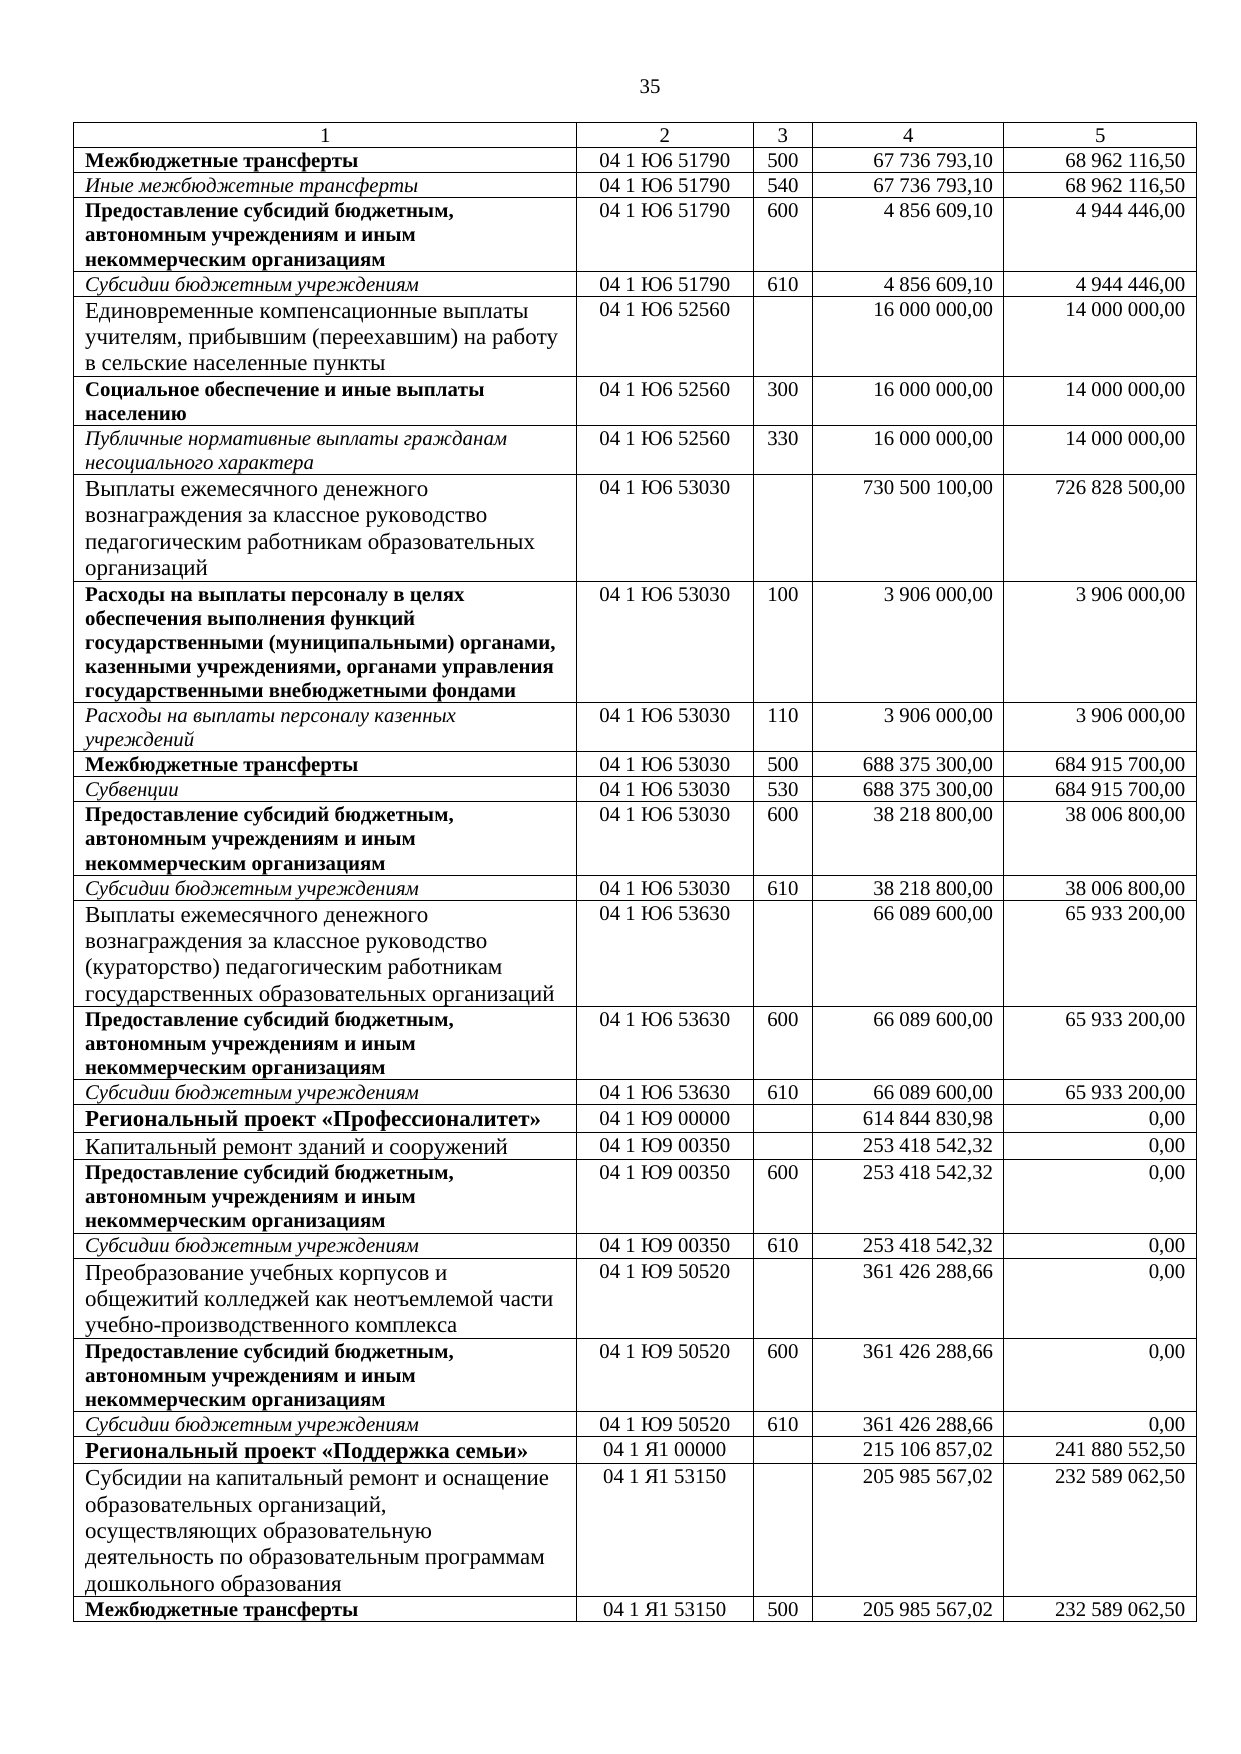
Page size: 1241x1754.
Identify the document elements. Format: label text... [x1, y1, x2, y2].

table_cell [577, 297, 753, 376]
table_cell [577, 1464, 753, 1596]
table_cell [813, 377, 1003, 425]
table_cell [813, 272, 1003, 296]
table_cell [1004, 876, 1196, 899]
table_header 2 [577, 123, 753, 147]
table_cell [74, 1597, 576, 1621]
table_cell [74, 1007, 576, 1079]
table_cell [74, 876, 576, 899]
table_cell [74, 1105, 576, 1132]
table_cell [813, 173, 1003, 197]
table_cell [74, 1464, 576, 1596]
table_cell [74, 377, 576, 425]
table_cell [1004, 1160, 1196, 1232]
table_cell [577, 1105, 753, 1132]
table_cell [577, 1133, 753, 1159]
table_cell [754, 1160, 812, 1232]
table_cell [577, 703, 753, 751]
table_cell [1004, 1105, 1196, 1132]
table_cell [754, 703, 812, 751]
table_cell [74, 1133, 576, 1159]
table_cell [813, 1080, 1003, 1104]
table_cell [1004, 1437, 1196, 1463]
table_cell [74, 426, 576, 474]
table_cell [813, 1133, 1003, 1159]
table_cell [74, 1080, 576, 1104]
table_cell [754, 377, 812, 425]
table_header 4 [813, 123, 1003, 147]
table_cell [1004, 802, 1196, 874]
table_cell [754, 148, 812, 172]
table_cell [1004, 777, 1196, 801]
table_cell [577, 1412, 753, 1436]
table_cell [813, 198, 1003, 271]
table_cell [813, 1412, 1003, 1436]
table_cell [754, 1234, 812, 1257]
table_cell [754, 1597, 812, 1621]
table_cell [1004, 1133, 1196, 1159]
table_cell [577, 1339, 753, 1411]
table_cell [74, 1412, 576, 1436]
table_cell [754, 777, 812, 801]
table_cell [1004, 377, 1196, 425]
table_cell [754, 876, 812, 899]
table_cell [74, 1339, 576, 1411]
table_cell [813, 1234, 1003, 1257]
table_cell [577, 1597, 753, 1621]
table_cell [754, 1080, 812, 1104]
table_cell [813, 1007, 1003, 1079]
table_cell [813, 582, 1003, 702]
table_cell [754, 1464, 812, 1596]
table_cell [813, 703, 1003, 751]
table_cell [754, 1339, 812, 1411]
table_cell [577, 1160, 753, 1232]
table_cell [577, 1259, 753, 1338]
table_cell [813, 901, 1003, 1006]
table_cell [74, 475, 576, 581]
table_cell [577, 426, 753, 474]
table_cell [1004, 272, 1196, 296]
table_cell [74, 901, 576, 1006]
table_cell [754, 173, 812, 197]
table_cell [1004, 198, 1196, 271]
table_header 1 [74, 123, 576, 147]
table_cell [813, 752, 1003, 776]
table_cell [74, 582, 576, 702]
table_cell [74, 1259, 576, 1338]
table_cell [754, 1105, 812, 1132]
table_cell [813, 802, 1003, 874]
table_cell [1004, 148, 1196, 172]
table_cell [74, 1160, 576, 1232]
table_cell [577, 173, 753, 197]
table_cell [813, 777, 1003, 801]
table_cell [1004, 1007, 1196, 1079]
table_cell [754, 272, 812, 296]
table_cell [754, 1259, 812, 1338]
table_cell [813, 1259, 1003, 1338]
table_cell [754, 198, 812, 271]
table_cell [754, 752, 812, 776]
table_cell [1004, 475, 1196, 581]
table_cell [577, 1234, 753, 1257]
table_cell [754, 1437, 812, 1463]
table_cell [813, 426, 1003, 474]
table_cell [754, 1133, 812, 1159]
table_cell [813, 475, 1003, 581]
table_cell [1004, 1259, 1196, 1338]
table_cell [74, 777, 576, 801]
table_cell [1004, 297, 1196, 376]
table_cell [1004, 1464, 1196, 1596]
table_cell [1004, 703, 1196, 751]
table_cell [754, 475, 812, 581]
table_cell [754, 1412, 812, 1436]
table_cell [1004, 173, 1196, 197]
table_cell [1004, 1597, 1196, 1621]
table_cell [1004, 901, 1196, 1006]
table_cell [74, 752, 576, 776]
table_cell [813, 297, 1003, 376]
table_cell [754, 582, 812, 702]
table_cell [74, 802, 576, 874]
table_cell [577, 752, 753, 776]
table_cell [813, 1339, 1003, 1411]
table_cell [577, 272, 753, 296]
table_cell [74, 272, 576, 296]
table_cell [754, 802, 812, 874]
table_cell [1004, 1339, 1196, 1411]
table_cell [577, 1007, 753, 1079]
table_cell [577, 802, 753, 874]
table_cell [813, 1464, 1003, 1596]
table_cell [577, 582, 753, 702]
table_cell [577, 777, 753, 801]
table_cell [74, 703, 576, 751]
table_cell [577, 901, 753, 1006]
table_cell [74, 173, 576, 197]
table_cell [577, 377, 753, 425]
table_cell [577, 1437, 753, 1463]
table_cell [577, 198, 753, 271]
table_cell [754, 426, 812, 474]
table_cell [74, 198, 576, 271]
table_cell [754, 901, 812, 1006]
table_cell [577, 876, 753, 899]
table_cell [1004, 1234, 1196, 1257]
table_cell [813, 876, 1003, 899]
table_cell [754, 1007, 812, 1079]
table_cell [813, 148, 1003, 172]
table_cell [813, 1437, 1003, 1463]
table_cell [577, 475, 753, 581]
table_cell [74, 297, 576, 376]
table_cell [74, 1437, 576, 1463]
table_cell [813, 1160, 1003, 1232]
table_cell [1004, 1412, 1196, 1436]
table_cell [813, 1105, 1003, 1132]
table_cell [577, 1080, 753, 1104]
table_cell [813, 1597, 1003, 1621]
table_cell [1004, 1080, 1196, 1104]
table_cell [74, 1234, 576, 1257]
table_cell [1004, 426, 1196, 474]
table_header 3 [754, 123, 812, 147]
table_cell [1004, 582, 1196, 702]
table_header 5 [1004, 123, 1196, 147]
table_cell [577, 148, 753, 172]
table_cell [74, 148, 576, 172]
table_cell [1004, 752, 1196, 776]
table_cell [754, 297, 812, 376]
